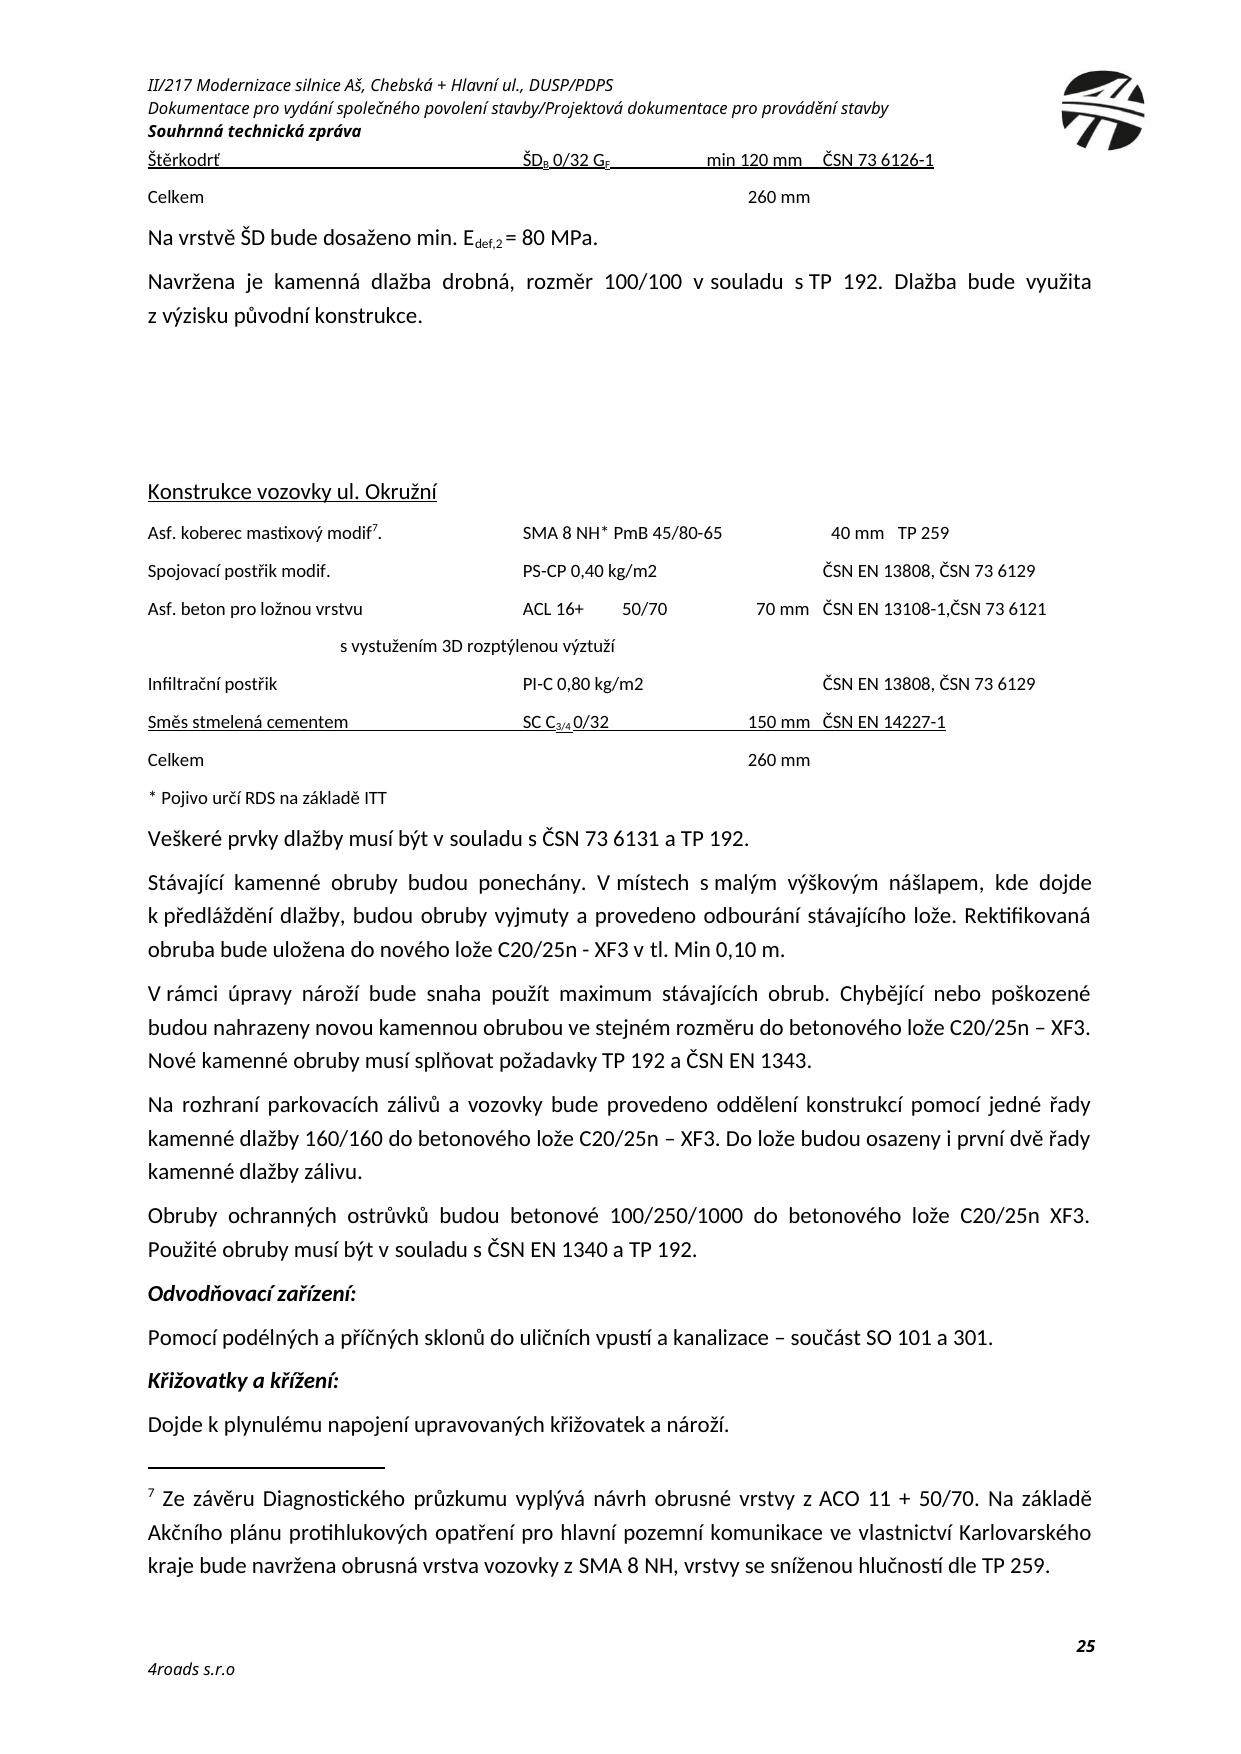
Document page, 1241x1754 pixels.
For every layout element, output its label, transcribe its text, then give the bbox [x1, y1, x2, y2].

text Pomocí podélných a příčných sklonů do uličních vpustí a kanalizace – součást SO 101 a 301. [148, 1323, 1092, 1351]
text Dojde k plynulému napojení upravovaných křižovatek a nároží. [148, 1411, 1092, 1439]
picture [1053, 63, 1153, 159]
text Asf. beton pro ložnou vrstvu ACL 16+ 50/70 70 mm ČSN EN 13108-1,ČSN 73 6121 [148, 597, 1092, 619]
text Konstrukce vozovky ul. Okružní [148, 477, 1092, 505]
text V rámci úpravy nároží bude snaha použít maximum stávajících obrub. Chybějící nebo poškozené budou nahrazeny novou kamennou obrubou ve stejném rozměru do betonového lože C20/25n – XF3. Nové kamenné obruby musí splňovat požadavky TP 192 a ČSN EN 1343. [148, 979, 1092, 1074]
text * Pojivo určí RDS na základě ITT [148, 786, 1092, 809]
text Štěrkodrť ŠDB 0/32 GF min 120 mm ČSN 73 6126-1 [148, 148, 1092, 171]
text Celkem 260 mm [148, 748, 1092, 771]
text Na vrstvě ŠD bude dosaženo min. Edef,2 = 80 MPa. [148, 223, 1092, 252]
text Obruby ochranných ostrůvků budou betonové 100/250/1000 do betonového lože C20/25n XF3. Použité obruby musí být v souladu s ČSN EN 1340 a TP 192. [148, 1201, 1092, 1263]
text Křižovatky a křížení: [148, 1367, 1092, 1395]
text s vystužením 3D rozptýlenou výztuží [148, 634, 1092, 657]
text Asf. koberec mastixový modif. SMA 8 NH* PmB 45/80-65 40 mm TP 259 [148, 521, 1092, 544]
text Odvodňovací zařízení: [148, 1279, 1092, 1307]
text Celkem 260 mm [148, 186, 1092, 208]
text Veškeré prvky dlažby musí být v souladu s ČSN 73 6131 a TP 192. [148, 824, 1092, 852]
text Směs stmelená cementem SC C3/4 0/32 150 mm ČSN EN 14227-1 [148, 710, 1092, 733]
text Na rozhraní parkovacích zálivů a vozovky bude provedeno oddělení konstrukcí pomocí jedné řady kamenné dlažby 160/160 do betonového lože C20/25n – XF3. Do lože budou osazeny i první dvě řady kamenné dlažby zálivu. [148, 1090, 1092, 1185]
text Infiltrační postřik PI-C 0,80 kg/m2 ČSN EN 13808, ČSN 73 6129 [148, 672, 1092, 695]
text Navržena je kamenná dlažba drobná, rozměr 100/100 v souladu s TP 192. Dlažba bude využita z výzisku původní konstrukce. [148, 267, 1092, 329]
text Spojovací postřik modif. PS-CP 0,40 kg/m2 ČSN EN 13808, ČSN 73 6129 [148, 559, 1092, 582]
text Stávající kamenné obruby budou ponechány. V místech s malým výškovým nášlapem, kde dojde k předláždění dlažby, budou obruby vyjmuty a provedeno odbourání stávajícího lože. Rektifikovaná obruba bude uložena do nového lože C20/25n - XF3 v tl. Min 0,10 m. [148, 868, 1092, 963]
